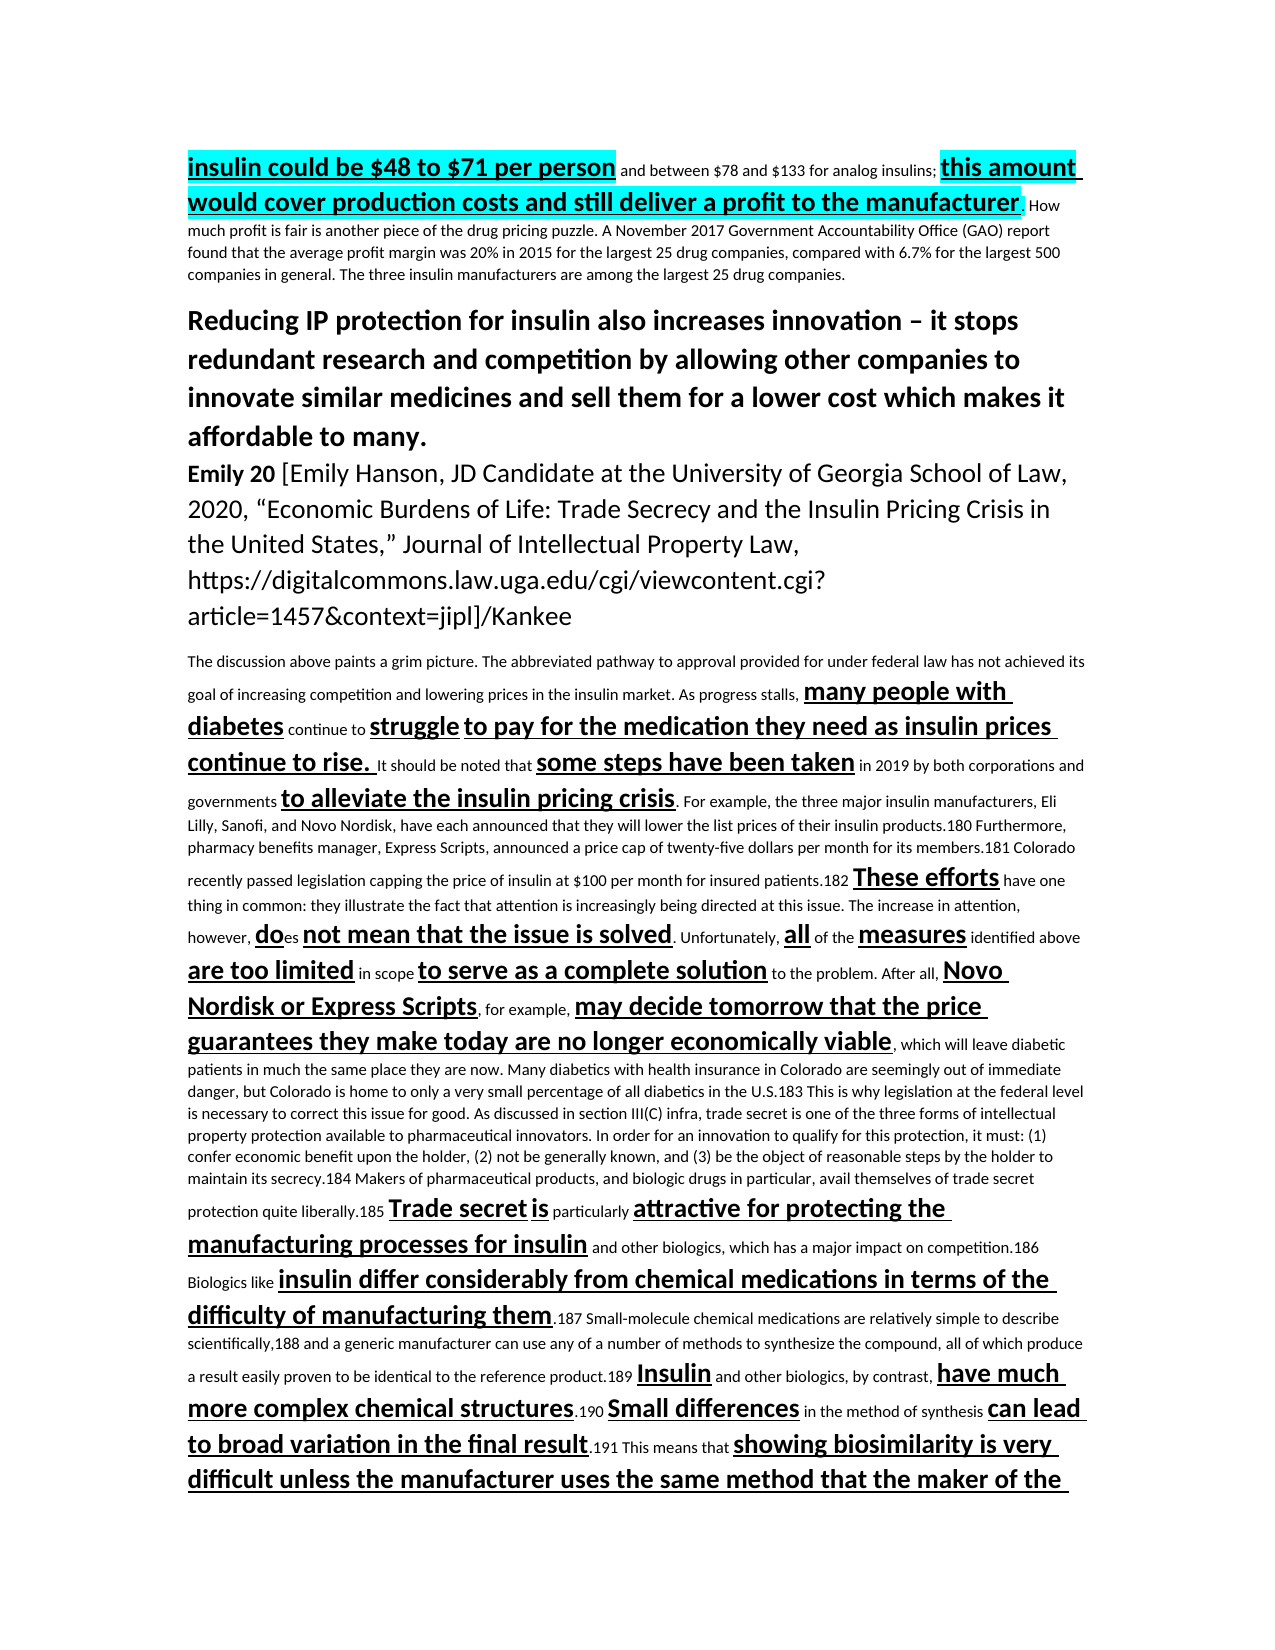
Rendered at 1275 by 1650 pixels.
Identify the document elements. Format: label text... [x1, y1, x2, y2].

text Emily 20 [Emily Hanson, JD Candidate at the University of Georgia School of Law, 2020, “Economic Burdens of Life: Trade Secrecy and the Insulin Pricing Crisis in the United States,” Journal of Intellectual Property Law, https://digitalcommons.law.uga.edu/cgi/viewcontent.cgi?article=1457&context=jipl]/Kankee [187, 456, 1087, 632]
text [187, 651, 1087, 1496]
subtitle Reducing IP protection for insulin also increases innovation – it stops redundant research and competition by allowing other companies to innovate similar medicines and sell them for a lower cost which makes it affordable to many. [187, 302, 1087, 453]
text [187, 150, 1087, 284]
